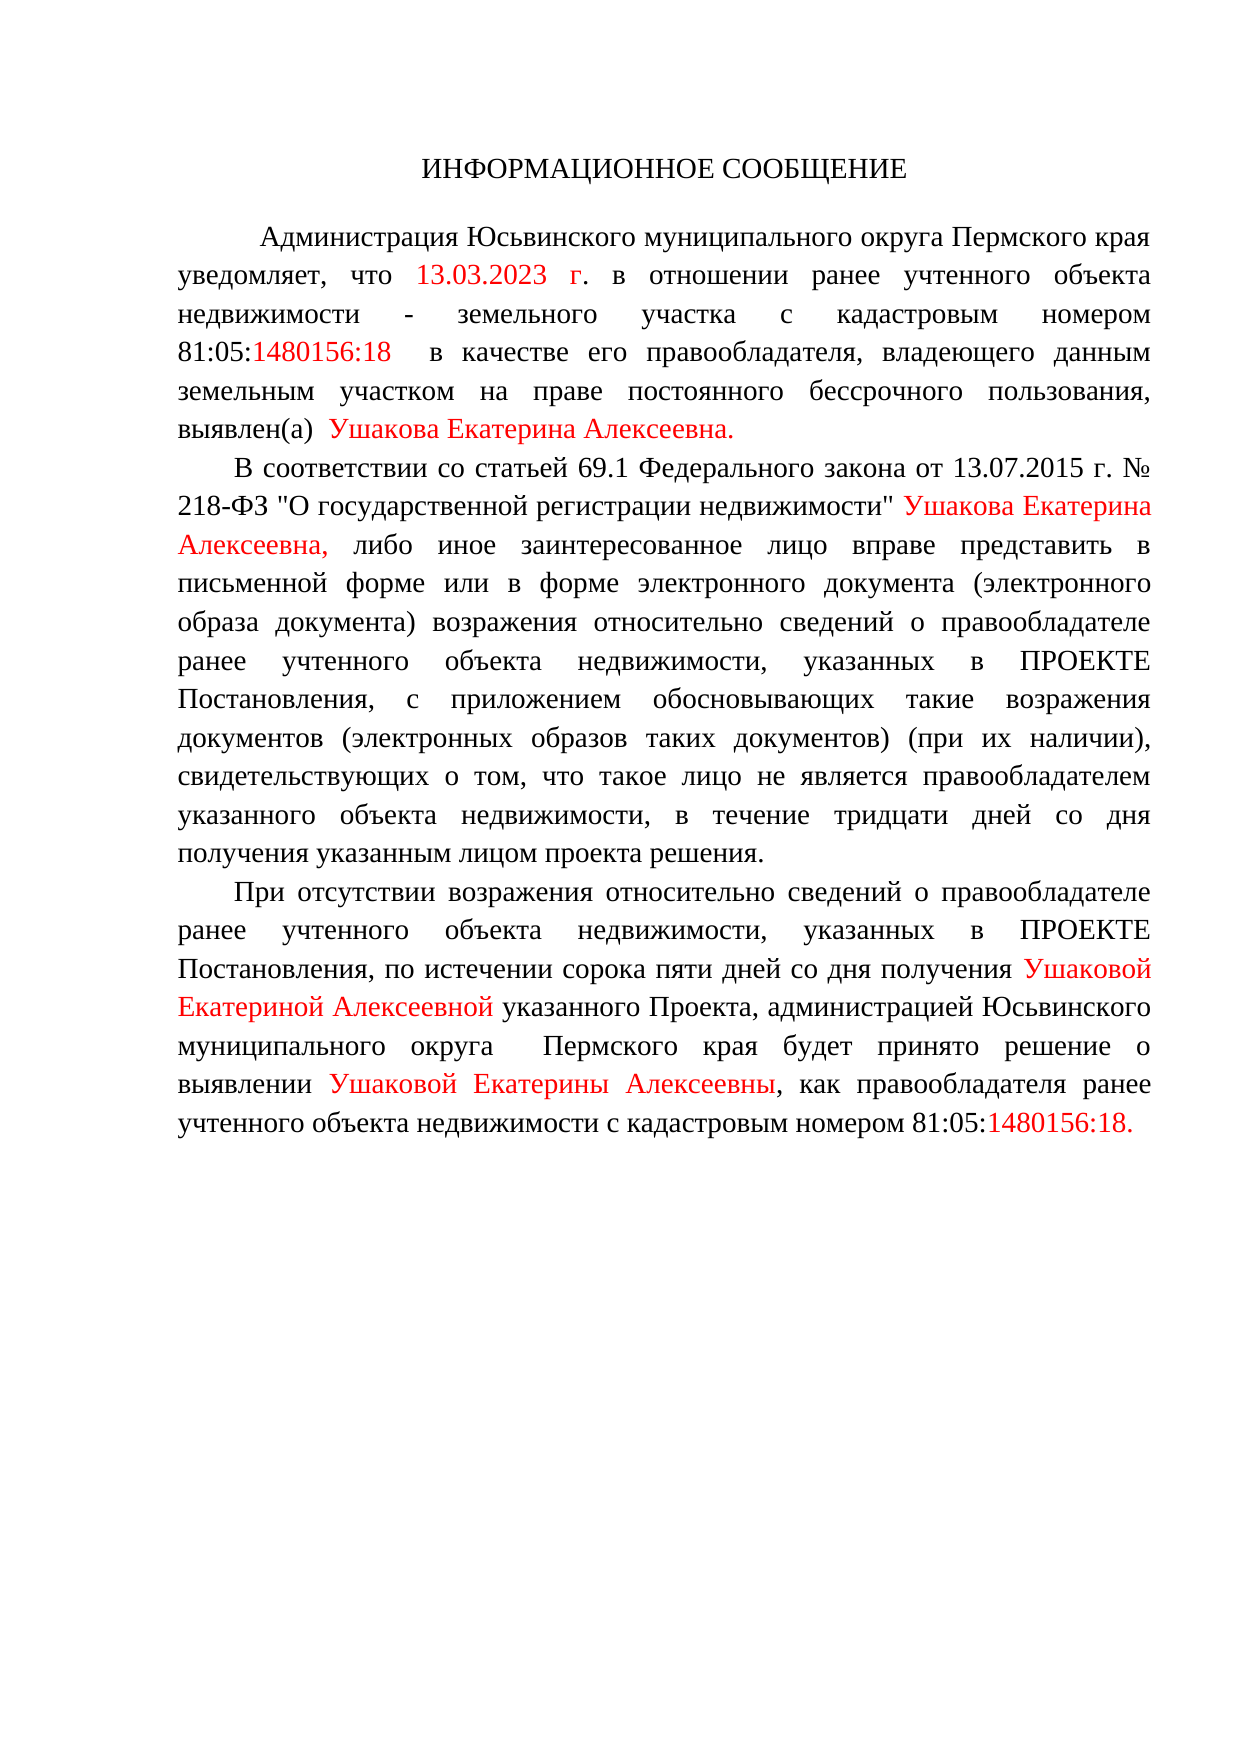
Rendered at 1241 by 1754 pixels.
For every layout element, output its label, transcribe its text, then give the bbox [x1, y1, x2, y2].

text Администрация Юсьвинского муниципального округа Пермского края уведомляет, что 13.03.2023 г. в отношении ранее учтенного объекта недвижимости - земельного участка с кадастровым номером 81:05:1480156:18 в качестве его правообладателя, владеющего данным земельным участком на праве постоянного бессрочного пользования, выявлен(а) Ушакова Екатерина Алексеевна. [177, 219, 1152, 445]
text При отсутствии возражения относительно сведений о правообладателе ранее учтенного объекта недвижимости, указанных в ПРОЕКТЕ Постановления, по истечении сорока пяти дней со дня получения Ушаковой Екатериной Алексеевной указанного Проекта, администрацией Юсьвинского муниципального округа Пермского края будет принято решение о выявлении Ушаковой Екатерины Алексеевны, как правообладателя ранее учтенного объекта недвижимости с кадастровым номером 81:05:1480156:18. [177, 874, 1152, 1139]
text В соответствии со статьей 69.1 Федерального закона от 13.07.2015 г. № 218-ФЗ "О государственной регистрации недвижимости" Ушакова Екатерина Алексеевна, либо иное заинтересованное лицо вправе представить в письменной форме или в форме электронного документа (электронного образа документа) возражения относительно сведений о правообладателе ранее учтенного объекта недвижимости, указанных в ПРОЕКТЕ Постановления, с приложением обосновывающих такие возражения документов (электронных образов таких документов) (при их наличии), свидетельствующих о том, что такое лицо не является правообладателем указанного объекта недвижимости, в течение тридцати дней со дня получения указанным лицом проекта решения. [177, 450, 1152, 869]
text ИНФОРМАЦИОННОЕ СООБЩЕНИЕ [177, 152, 1152, 185]
